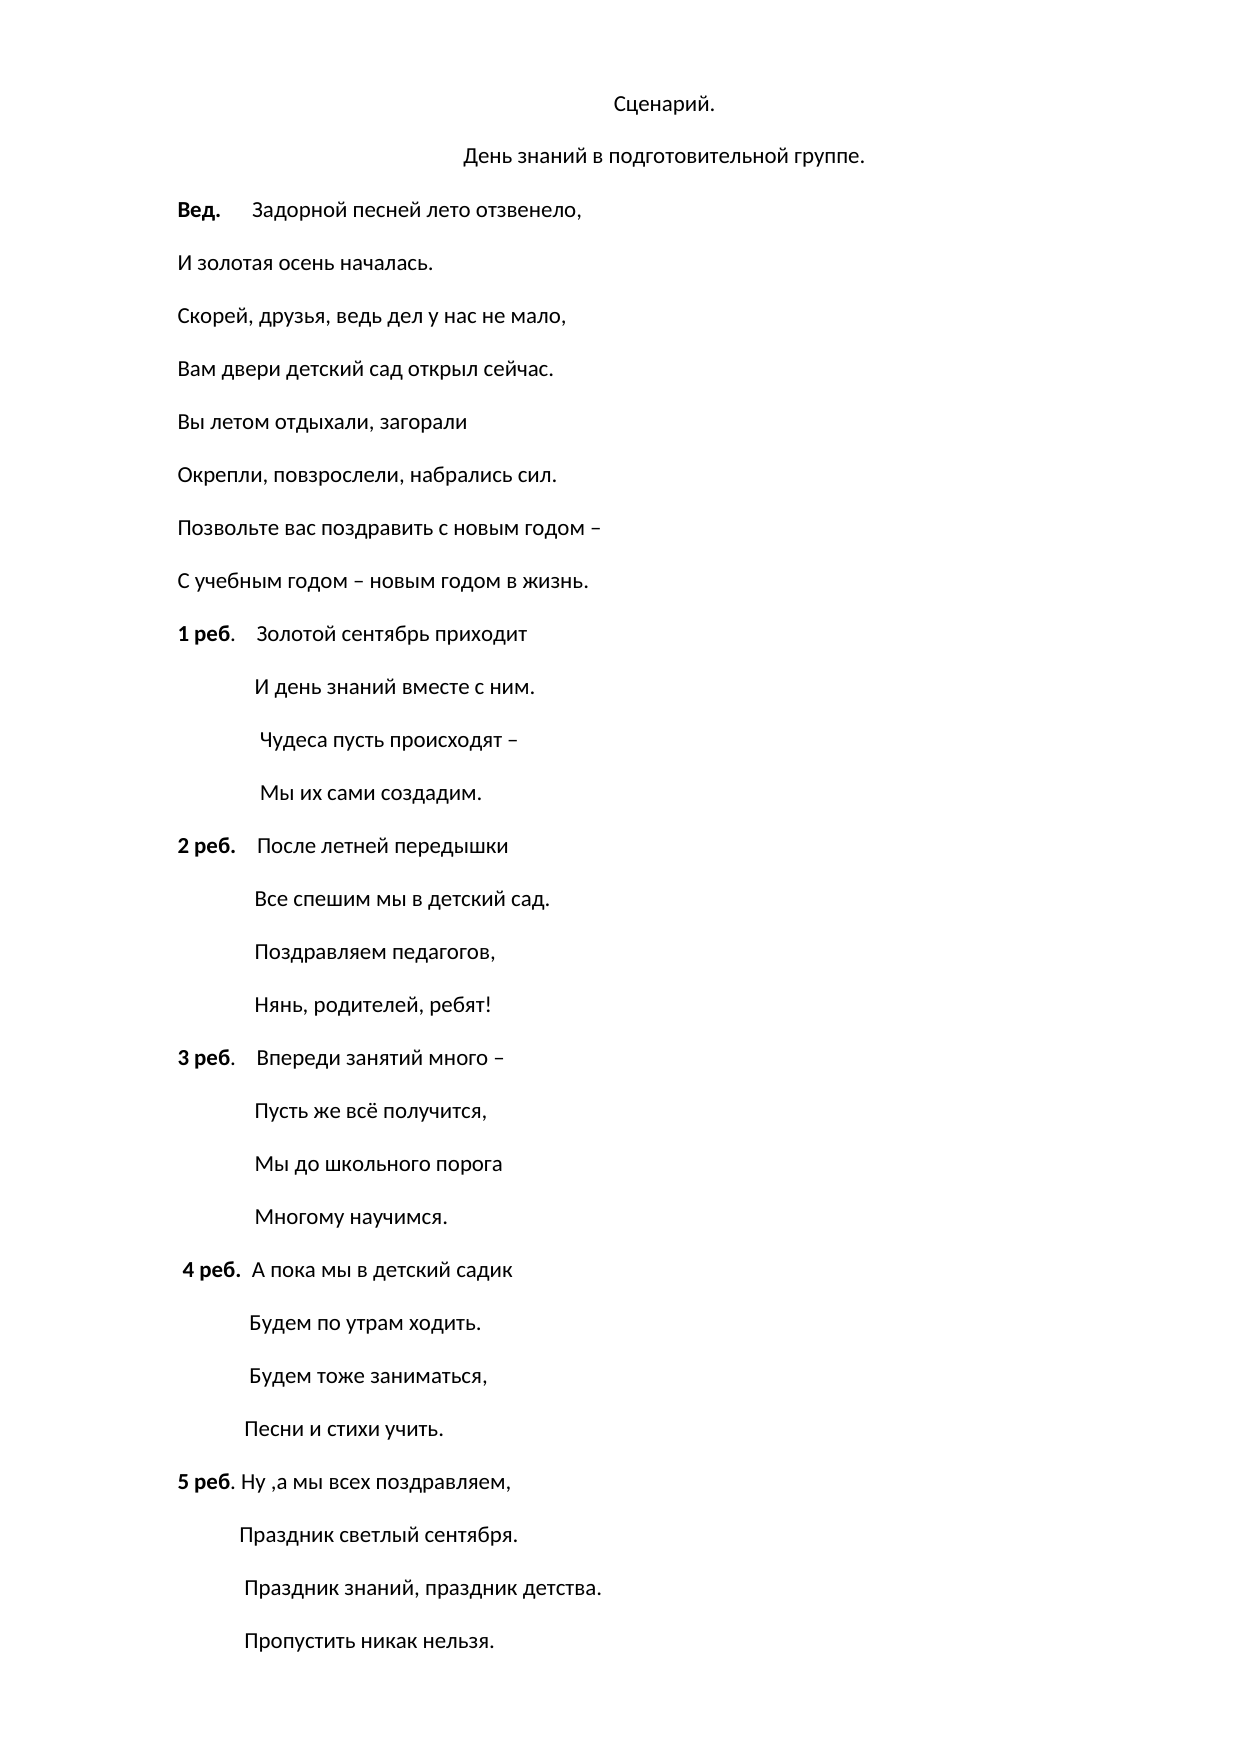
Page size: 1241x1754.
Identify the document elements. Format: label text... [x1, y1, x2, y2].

text Окрепли, повзрослели, набрались сил. [177, 460, 1152, 488]
text 1 реб. Золотой сентябрь приходит [177, 619, 1152, 647]
text Скорей, друзья, ведь дел у нас не мало, [177, 301, 1152, 329]
text Пусть же всё получится, [177, 1096, 1152, 1124]
text Пропустить никак нельзя. [177, 1626, 1152, 1654]
text Вед. Задорной песней лето отзвенело, [177, 195, 1152, 223]
text 2 реб. После летней передышки [177, 831, 1152, 859]
text И день знаний вместе с ним. [177, 672, 1152, 700]
text Все спешим мы в детский сад. [177, 884, 1152, 912]
text Поздравляем педагогов, [177, 937, 1152, 965]
text Будем по утрам ходить. [177, 1308, 1152, 1336]
text 3 реб. Впереди занятий много – [177, 1043, 1152, 1071]
text Позвольте вас поздравить с новым годом – [177, 513, 1152, 541]
text Чудеса пусть происходят – [177, 725, 1152, 753]
text Нянь, родителей, ребят! [177, 990, 1152, 1018]
text Праздник светлый сентября. [177, 1520, 1152, 1548]
text Вам двери детский сад открыл сейчас. [177, 354, 1152, 382]
text 4 реб. А пока мы в детский садик [177, 1255, 1152, 1283]
text Праздник знаний, праздник детства. [177, 1573, 1152, 1601]
text Песни и стихи учить. [177, 1414, 1152, 1442]
text 5 реб. Ну ,а мы всех поздравляем, [177, 1467, 1152, 1495]
text С учебным годом – новым годом в жизнь. [177, 566, 1152, 594]
text Вы летом отдыхали, загорали [177, 407, 1152, 435]
text Будем тоже заниматься, [177, 1361, 1152, 1389]
text Мы до школьного порога [177, 1149, 1152, 1177]
text И золотая осень началась. [177, 248, 1152, 276]
text Мы их сами создадим. [177, 778, 1152, 806]
text День знаний в подготовительной группе. [177, 142, 1152, 170]
text Многому научимся. [177, 1202, 1152, 1230]
text Сценарий. [177, 89, 1152, 117]
